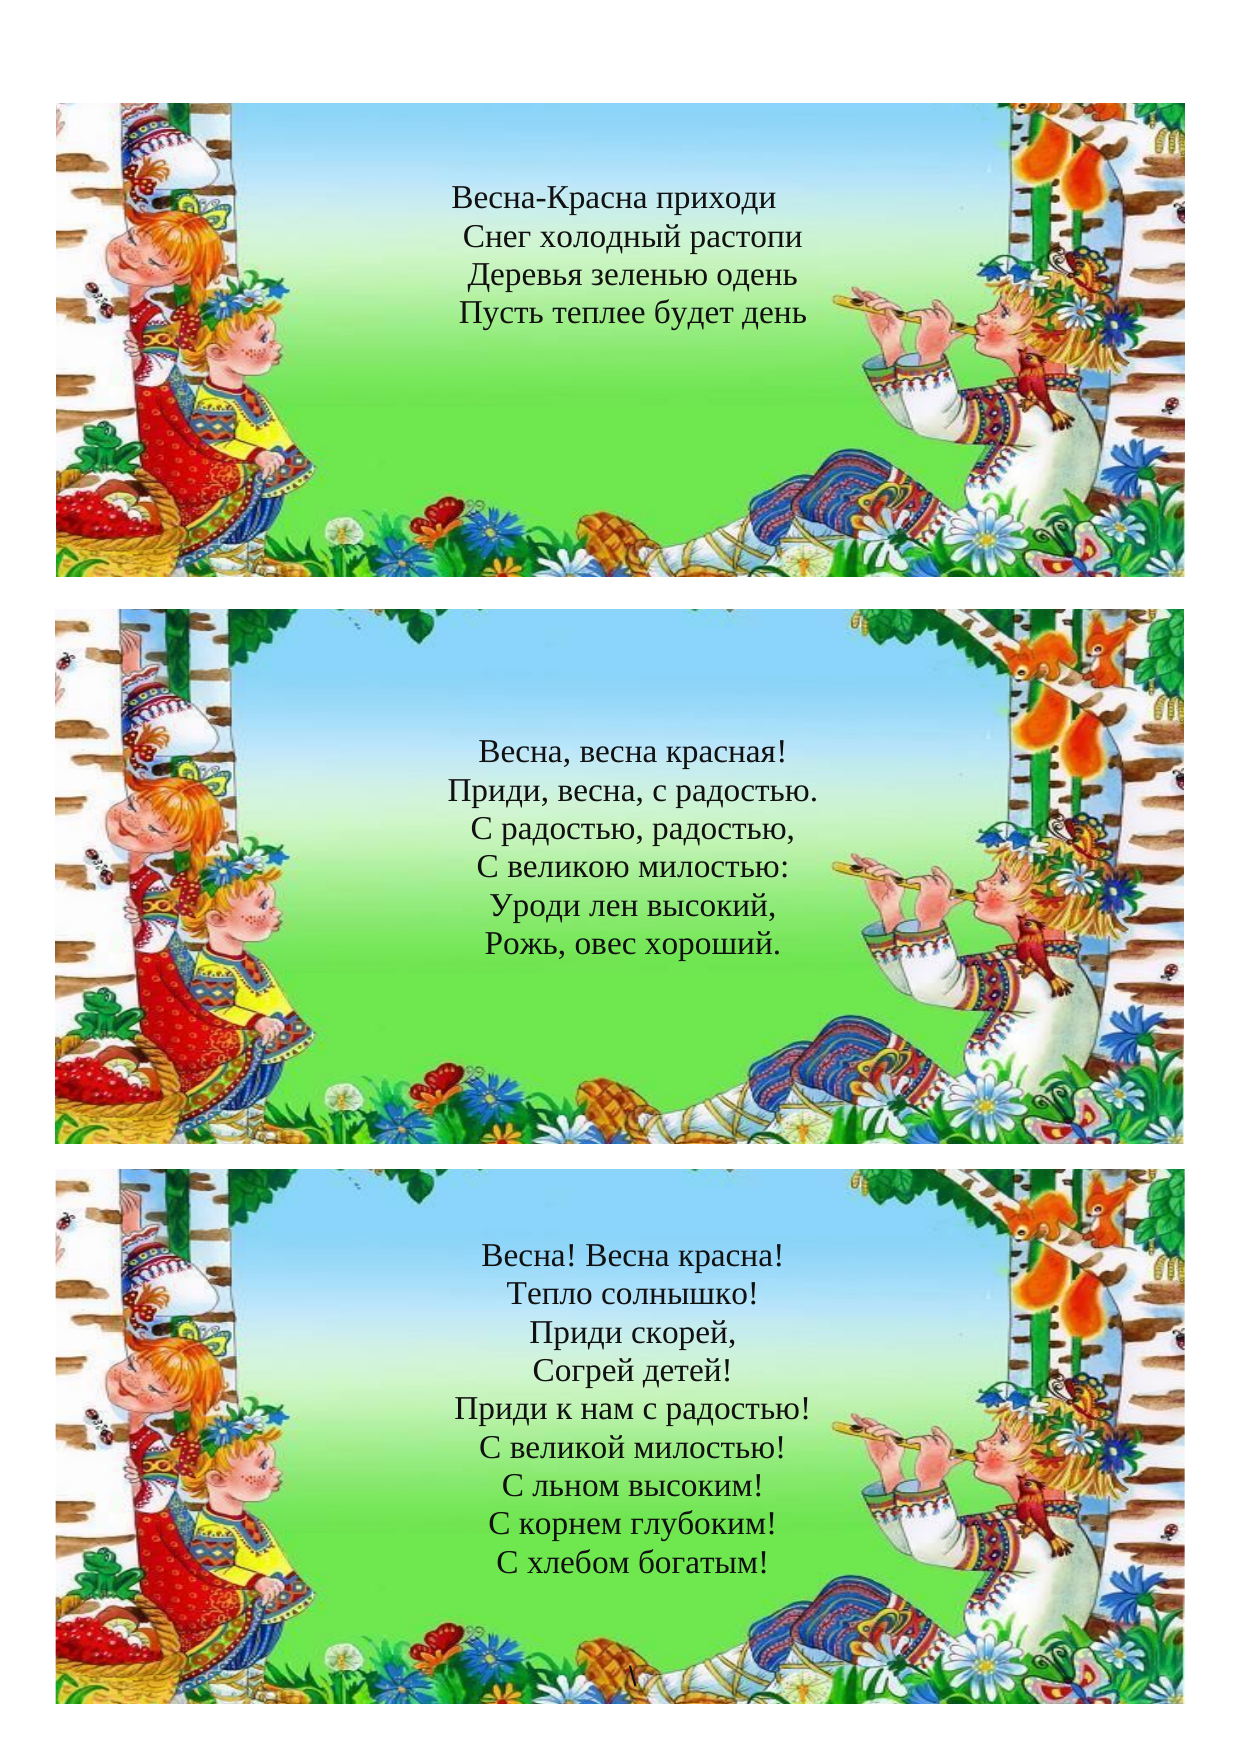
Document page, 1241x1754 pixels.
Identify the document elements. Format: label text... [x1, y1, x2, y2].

text \ [18, 1659, 1210, 1692]
text Приди, весна, с радостью. [18, 770, 1210, 808]
picture [56, 331, 1185, 577]
text Согрей детей! [18, 1350, 1210, 1389]
text С льном высоким! [18, 1465, 1210, 1504]
text С радостью, радостью, [18, 808, 1210, 847]
text Весна! Весна красна! [18, 1235, 1210, 1274]
text Приди к нам с радостью! [18, 1389, 1210, 1427]
picture [55, 1692, 1185, 1704]
text Приди скорей, [18, 1312, 1210, 1350]
text С великою милостью: [18, 847, 1210, 885]
picture [55, 962, 1184, 1144]
text Тепло солнышко! [18, 1274, 1210, 1312]
text Весна, весна красная! [18, 732, 1210, 770]
text С корнем глубоким! [18, 1504, 1210, 1542]
text Уроди лен высокий, [18, 885, 1210, 923]
picture [55, 609, 1184, 732]
text Пусть теплее будет день [18, 293, 1210, 331]
text Рожь, овес хороший. [18, 923, 1210, 962]
text Весна-Красна приходи [18, 178, 1210, 216]
picture [55, 1169, 1185, 1235]
text Деревья зеленью одень [18, 254, 1210, 293]
text С великой милостью! [18, 1427, 1210, 1465]
text Снег холодный растопи [18, 216, 1210, 254]
picture [55, 1580, 1185, 1659]
picture [56, 103, 1185, 178]
text С хлебом богатым! [18, 1542, 1210, 1580]
